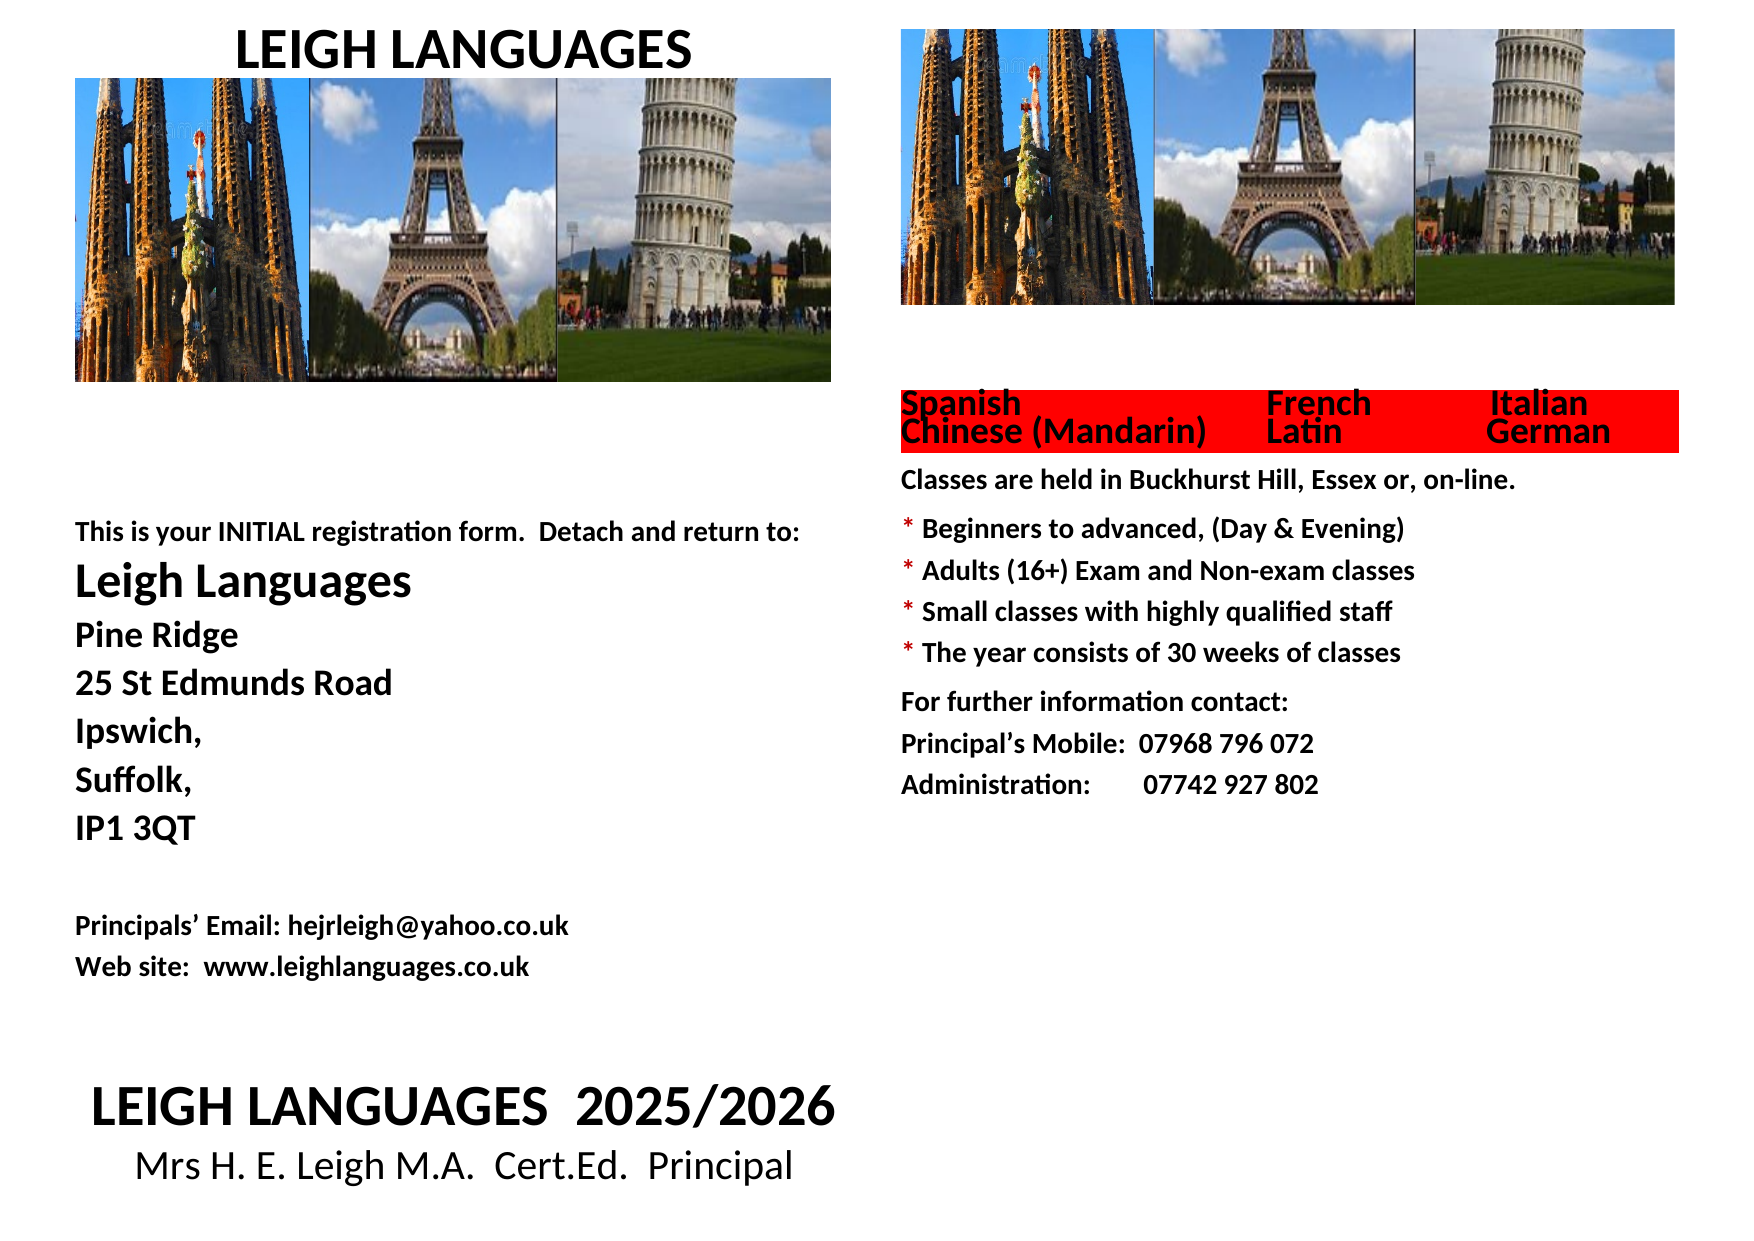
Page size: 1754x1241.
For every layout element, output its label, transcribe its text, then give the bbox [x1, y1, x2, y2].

text Mrs H. E. Leigh M.A. Cert.Ed. Principal [75, 1151, 853, 1186]
text Principals’ Email: hejrleigh@yahoo.co.uk [75, 916, 853, 940]
text * Small classes with highly qualified staff [901, 602, 1679, 626]
text Pine Ridge [75, 622, 853, 654]
picture [75, 78, 831, 382]
text Administration: 07742 927 802 [901, 774, 1679, 799]
text * The year consists of 30 weeks of classes [901, 643, 1679, 667]
text Leigh Languages [75, 563, 853, 605]
text * Beginners to advanced, (Day & Evening) [901, 519, 1679, 544]
picture [900, 29, 1675, 305]
text For further information contact: [901, 692, 1679, 717]
text This is your INITIAL registration form. Detach and return to: [75, 522, 853, 547]
text Spanish French Italian Chinese (Mandarin) Latin German [901, 390, 1679, 453]
text IP1 3QT [75, 815, 853, 847]
text 25 St Edmunds Road [75, 670, 853, 702]
text Web site: www.leighlanguages.co.uk [75, 957, 853, 981]
text Classes are held in Buckhurst Hill, Essex or, on-line. [901, 470, 1679, 494]
text * Adults (16+) Exam and Non-exam classes [901, 561, 1679, 585]
text LEIGH LANGUAGES [75, 29, 853, 79]
text LEIGH LANGUAGES 2025/2026 [75, 1086, 853, 1135]
text Suffolk, [75, 767, 853, 798]
text Principal’s Mobile: 07968 796 072 [901, 733, 1679, 758]
text Ipswich, [75, 718, 853, 750]
